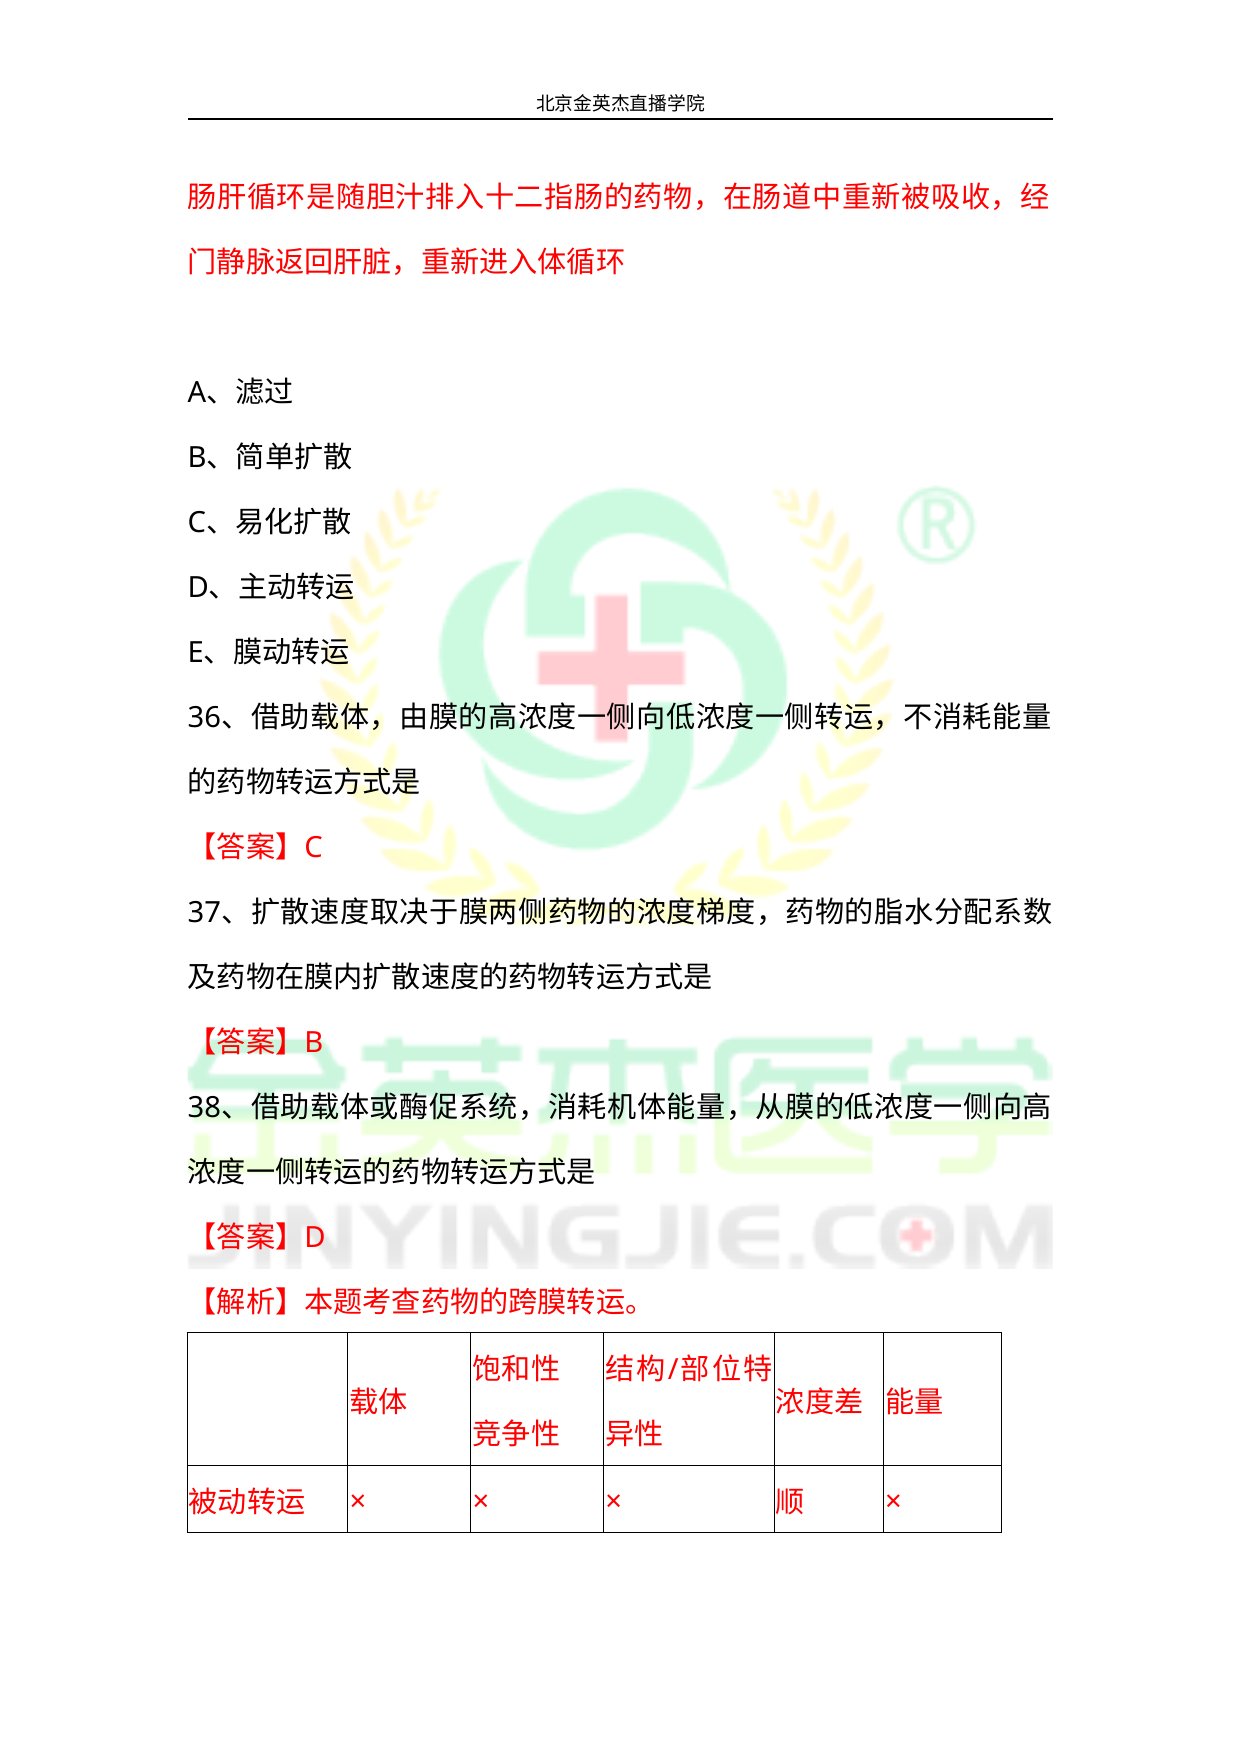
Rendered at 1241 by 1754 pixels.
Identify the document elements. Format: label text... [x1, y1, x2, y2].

text D、主动转运 [187, 552, 1053, 617]
text 37、扩散速度取决于膜两侧药物的浓度梯度，药物的脂水分配系数及药物在膜内扩散速度的药物转运方式是 [187, 877, 1053, 1007]
table_header 结构/部位特异性 [604, 1333, 774, 1464]
text 38、借助载体或酶促系统，消耗机体能量，从膜的低浓度一侧向高浓度一侧转运的药物转运方式是 [187, 1072, 1053, 1202]
text 【答案】B [187, 1007, 1053, 1072]
table_cell 被动转运 [188, 1466, 347, 1532]
table_header 能量 [884, 1333, 1001, 1464]
text 36、借助载体，由膜的高浓度一侧向低浓度一侧转运，不消耗能量的药物转运方式是 [187, 682, 1053, 812]
table_cell × [884, 1466, 1001, 1532]
table_header 饱和性 竞争性 [471, 1333, 603, 1464]
table_header 载体 [348, 1333, 470, 1464]
table_cell 顺 [775, 1466, 883, 1532]
text 【解析】本题考查药物的跨膜转运。 [187, 1267, 1053, 1332]
table_cell × [348, 1466, 470, 1532]
table_header 浓度差 [775, 1333, 883, 1464]
table_header [188, 1333, 347, 1464]
text B、简单扩散 [187, 422, 1053, 487]
text A、滤过 [187, 357, 1053, 422]
text 【答案】D [187, 1202, 1053, 1267]
text E、膜动转运 [187, 617, 1053, 682]
text C、易化扩散 [187, 487, 1053, 552]
text 肠肝循环是随胆汁排入十二指肠的药物，在肠道中重新被吸收，经门静脉返回肝脏，重新进入体循环 [187, 162, 1053, 292]
table_cell × [471, 1466, 603, 1532]
text 【答案】C [187, 812, 1053, 877]
table_cell × [604, 1466, 774, 1532]
